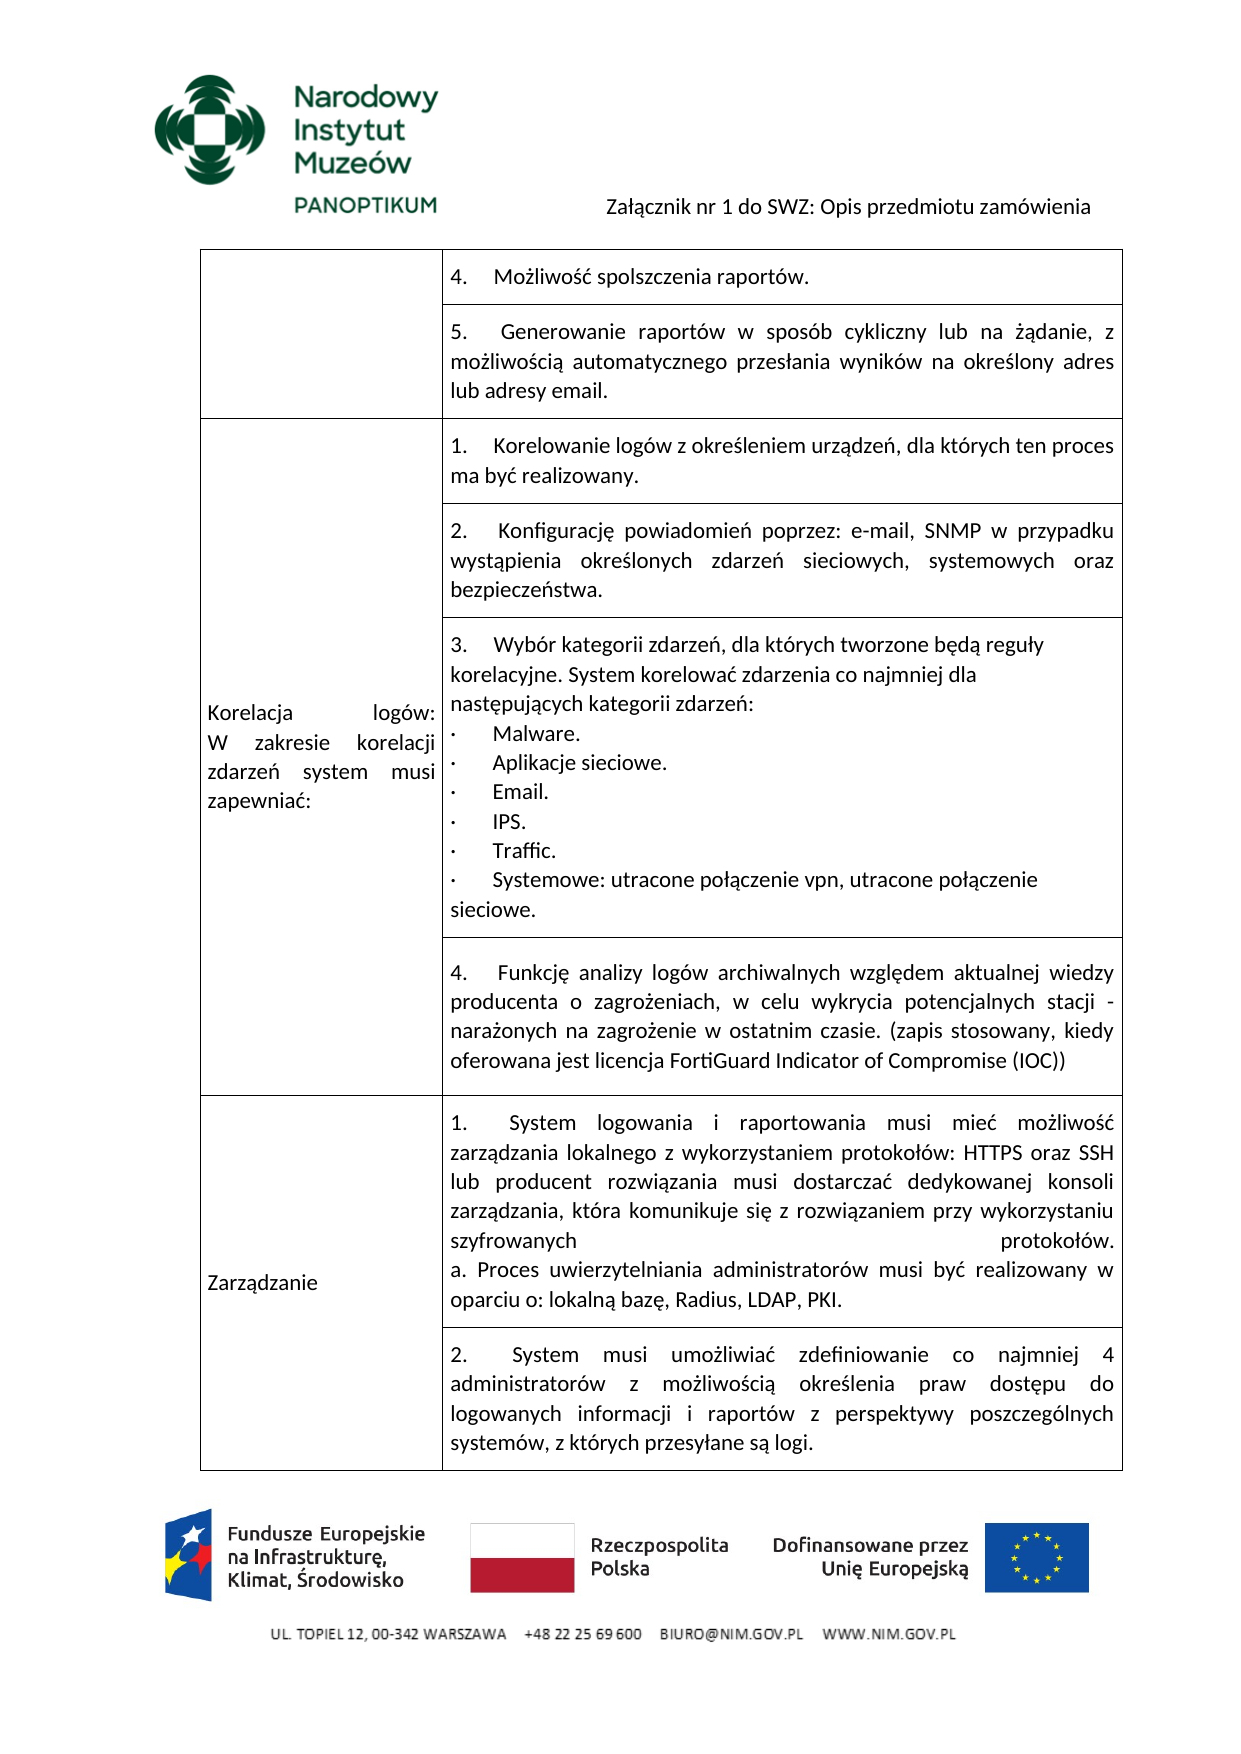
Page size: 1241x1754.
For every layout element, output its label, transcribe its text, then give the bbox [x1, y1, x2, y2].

table_cell 3. Wybór kategorii zdarzeń, dla których tworzone będą reguły korelacyjne. System korelować zdarzenia co najmniej dla następujących kategorii zdarzeń: · Malware. · Aplikacje sieciowe. · Email. · IPS. · Traffic. · Systemowe: utracone połączenie vpn, utracone połączenie sieciowe. [443, 618, 1122, 937]
table_cell 4. Funkcję analizy logów archiwalnych względem aktualnej wiedzy producenta o zagrożeniach, w celu wykrycia potencjalnych stacji - narażonych na zagrożenie w ostatnim czasie. (zapis stosowany, kiedy oferowana jest licencja FortiGuard Indicator of Compromise (IOC)) [443, 938, 1122, 1095]
picture [151, 73, 442, 215]
table_cell 2. Konfigurację powiadomień poprzez: e-mail, SNMP w przypadku wystąpienia określonych zdarzeń sieciowych, systemowych oraz bezpieczeństwa. [443, 504, 1122, 617]
table_cell Korelacja logów: W zakresie korelacji zdarzeń system musi zapewniać: [201, 419, 442, 1095]
table_cell 1. Korelowanie logów z określeniem urządzeń, dla których ten proces ma być realizowany. [443, 419, 1122, 503]
table_cell 5. Generowanie raportów w sposób cykliczny lub na żądanie, z możliwością automatycznego przesłania wyników na określony adres lub adresy email. [443, 305, 1122, 418]
table_cell 1. System logowania i raportowania musi mieć możliwość zarządzania lokalnego z wykorzystaniem protokołów: HTTPS oraz SSH lub producent rozwiązania musi dostarczać dedykowanej konsoli zarządzania, która komunikuje się z rozwiązaniem przy wykorzystaniu szyfrowanych protokołów. a. Proces uwierzytelniania administratorów musi być realizowany w oparciu o: lokalną bazę, Radius, LDAP, PKI. [443, 1096, 1122, 1327]
picture [14, 1487, 1213, 1659]
table_cell 4. Możliwość spolszczenia raportów. [443, 250, 1122, 304]
table_cell 2. System musi umożliwiać zdefiniowanie co najmniej 4 administratorów z możliwością określenia praw dostępu do logowanych informacji i raportów z perspektywy poszczególnych systemów, z których przesyłane są logi. [443, 1328, 1122, 1470]
table_cell Zarządzanie [201, 1096, 442, 1470]
